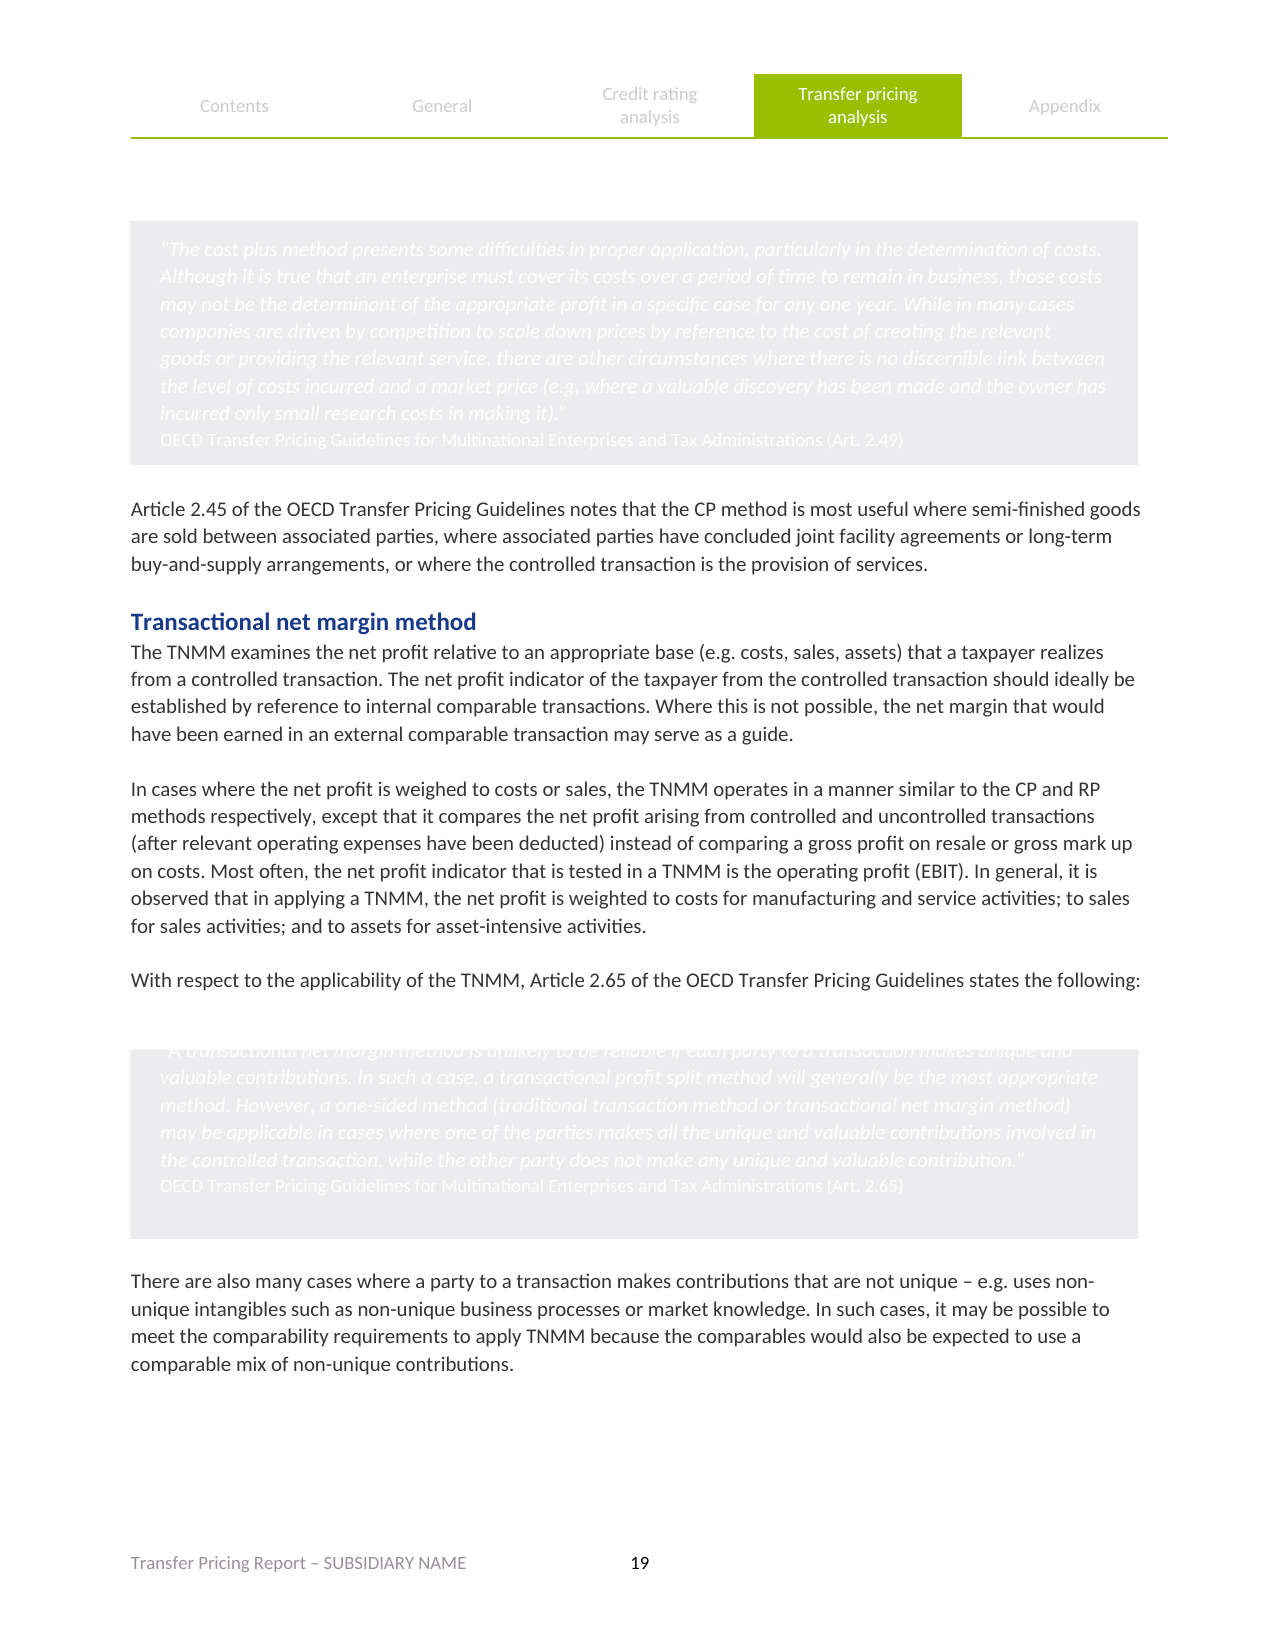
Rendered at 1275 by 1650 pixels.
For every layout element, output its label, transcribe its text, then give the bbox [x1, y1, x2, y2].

subtitle Transactional net margin method [131, 606, 1144, 636]
text In cases where the net profit is weighed to costs or sales, the TNMM operates in a manner similar to the CP and RP methods respectively, except that it compares the net profit arising from controlled and uncontrolled transactions (after relevant operating expenses have been deducted) instead of comparing a gross profit on resale or gross mark up on costs. Most often, the net profit indicator that is tested in a TNMM is the operating profit (EBIT). In general, it is observed that in applying a TNMM, the net profit is weighted to costs for manufacturing and service activities; to sales for sales activities; and to assets for asset-intensive activities. [131, 776, 1144, 938]
text With respect to the applicability of the TNMM, Article 2.65 of the OECD Transfer Pricing Guidelines states the following: [131, 968, 1144, 993]
text The TNMM examines the net profit relative to an appropriate base (e.g. costs, sales, assets) that a taxpayer realizes from a controlled transaction. The net profit indicator of the taxpayer from the controlled transaction should ideally be established by reference to internal comparable transactions. Where this is not possible, the net margin that would have been earned in an external comparable transaction may serve as a guide. [131, 639, 1144, 746]
text There are also many cases where a party to a transaction makes contributions that are not unique – e.g. uses non-unique intangibles such as non-unique business processes or market knowledge. In such cases, it may be possible to meet the comparability requirements to apply TNMM because the comparables would also be expected to use a comparable mix of non-unique contributions. [131, 1269, 1144, 1376]
text Article 2.45 of the OECD Transfer Pricing Guidelines notes that the CP method is most useful where semi-finished goods are sold between associated parties, where associated parties have concluded joint facility agreements or long-term buy-and-supply arrangements, or where the controlled transaction is the provision of services. [131, 496, 1144, 577]
